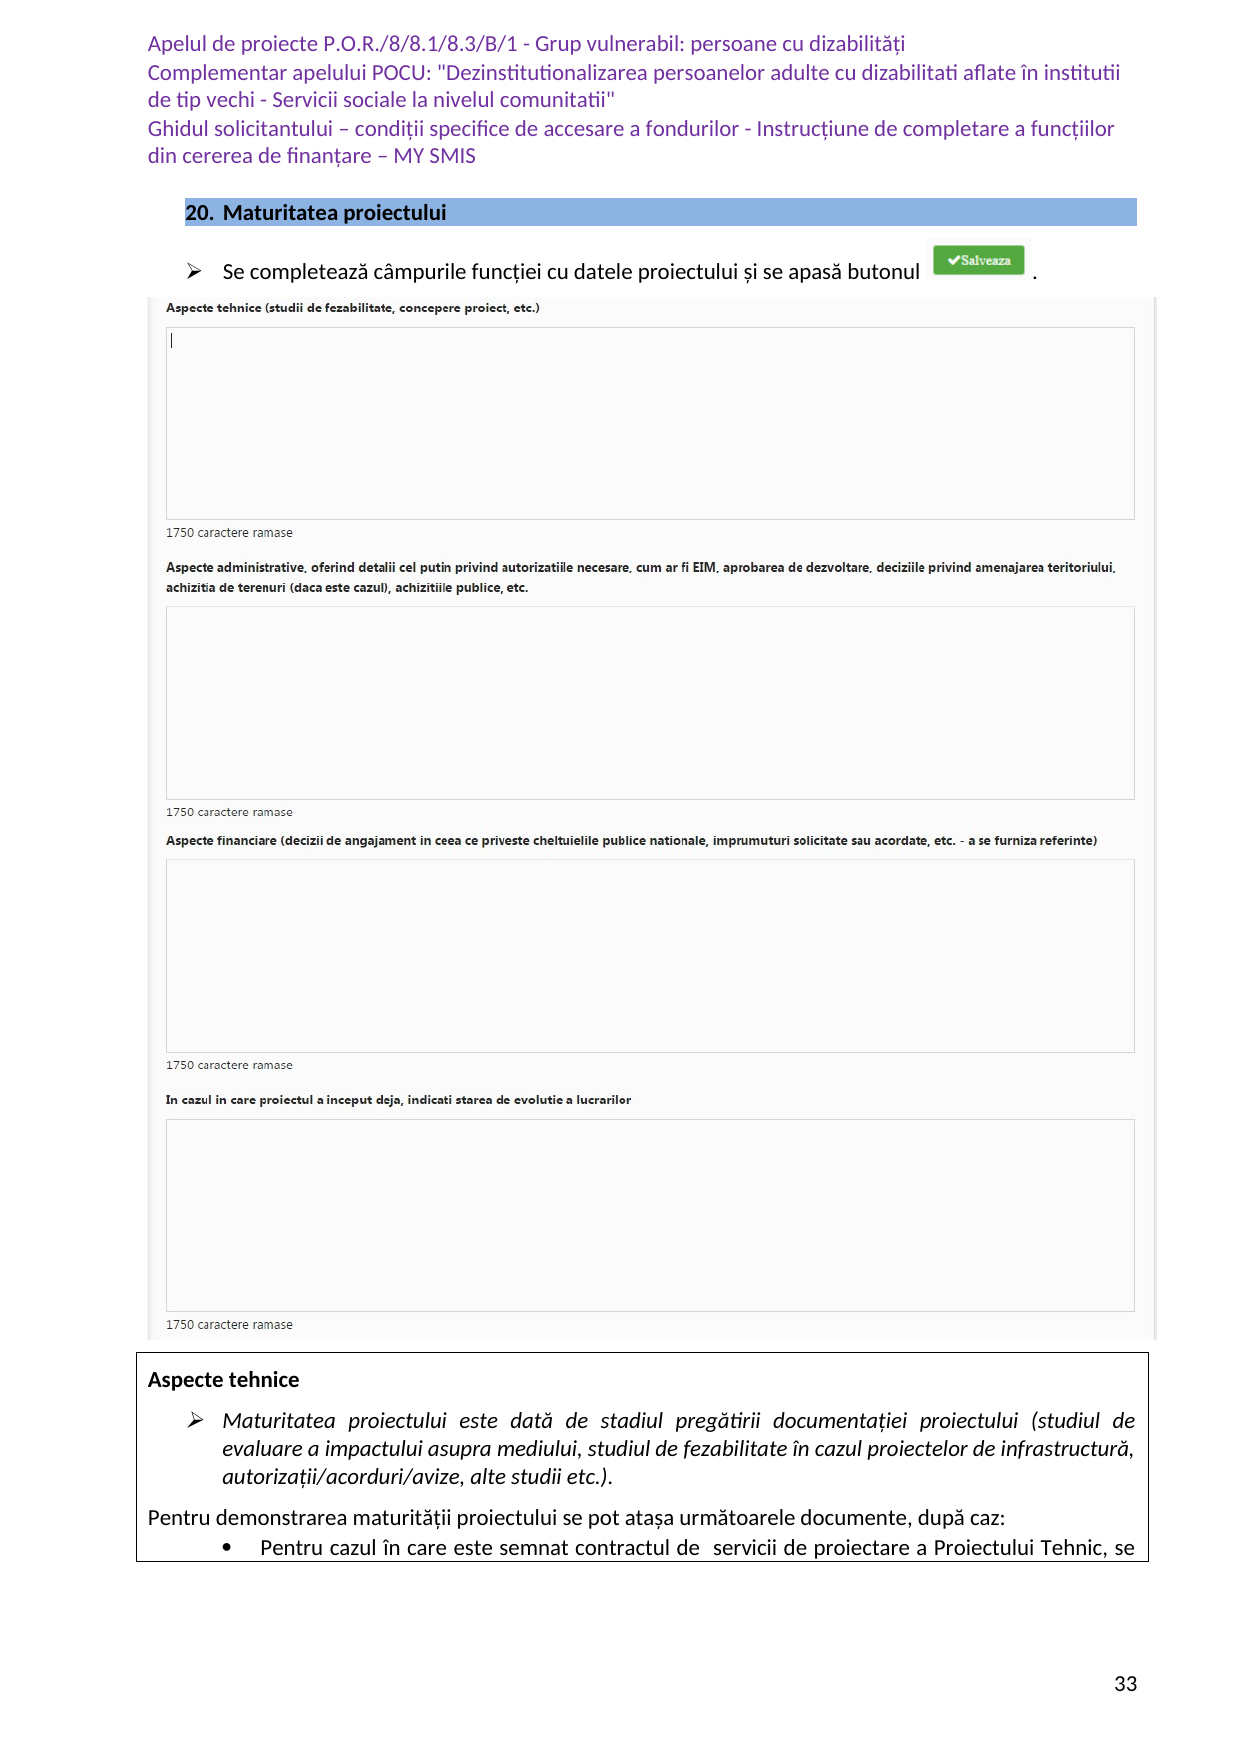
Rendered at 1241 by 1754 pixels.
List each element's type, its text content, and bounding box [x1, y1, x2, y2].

list Maturitatea proiectului [185, 198, 1137, 226]
picture [926, 238, 1032, 280]
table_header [137, 1353, 1148, 1561]
picture [147, 297, 1158, 1340]
list Se completează câmpurile funcției cu datele proiectului și se apasă butonul . [185, 238, 1137, 285]
